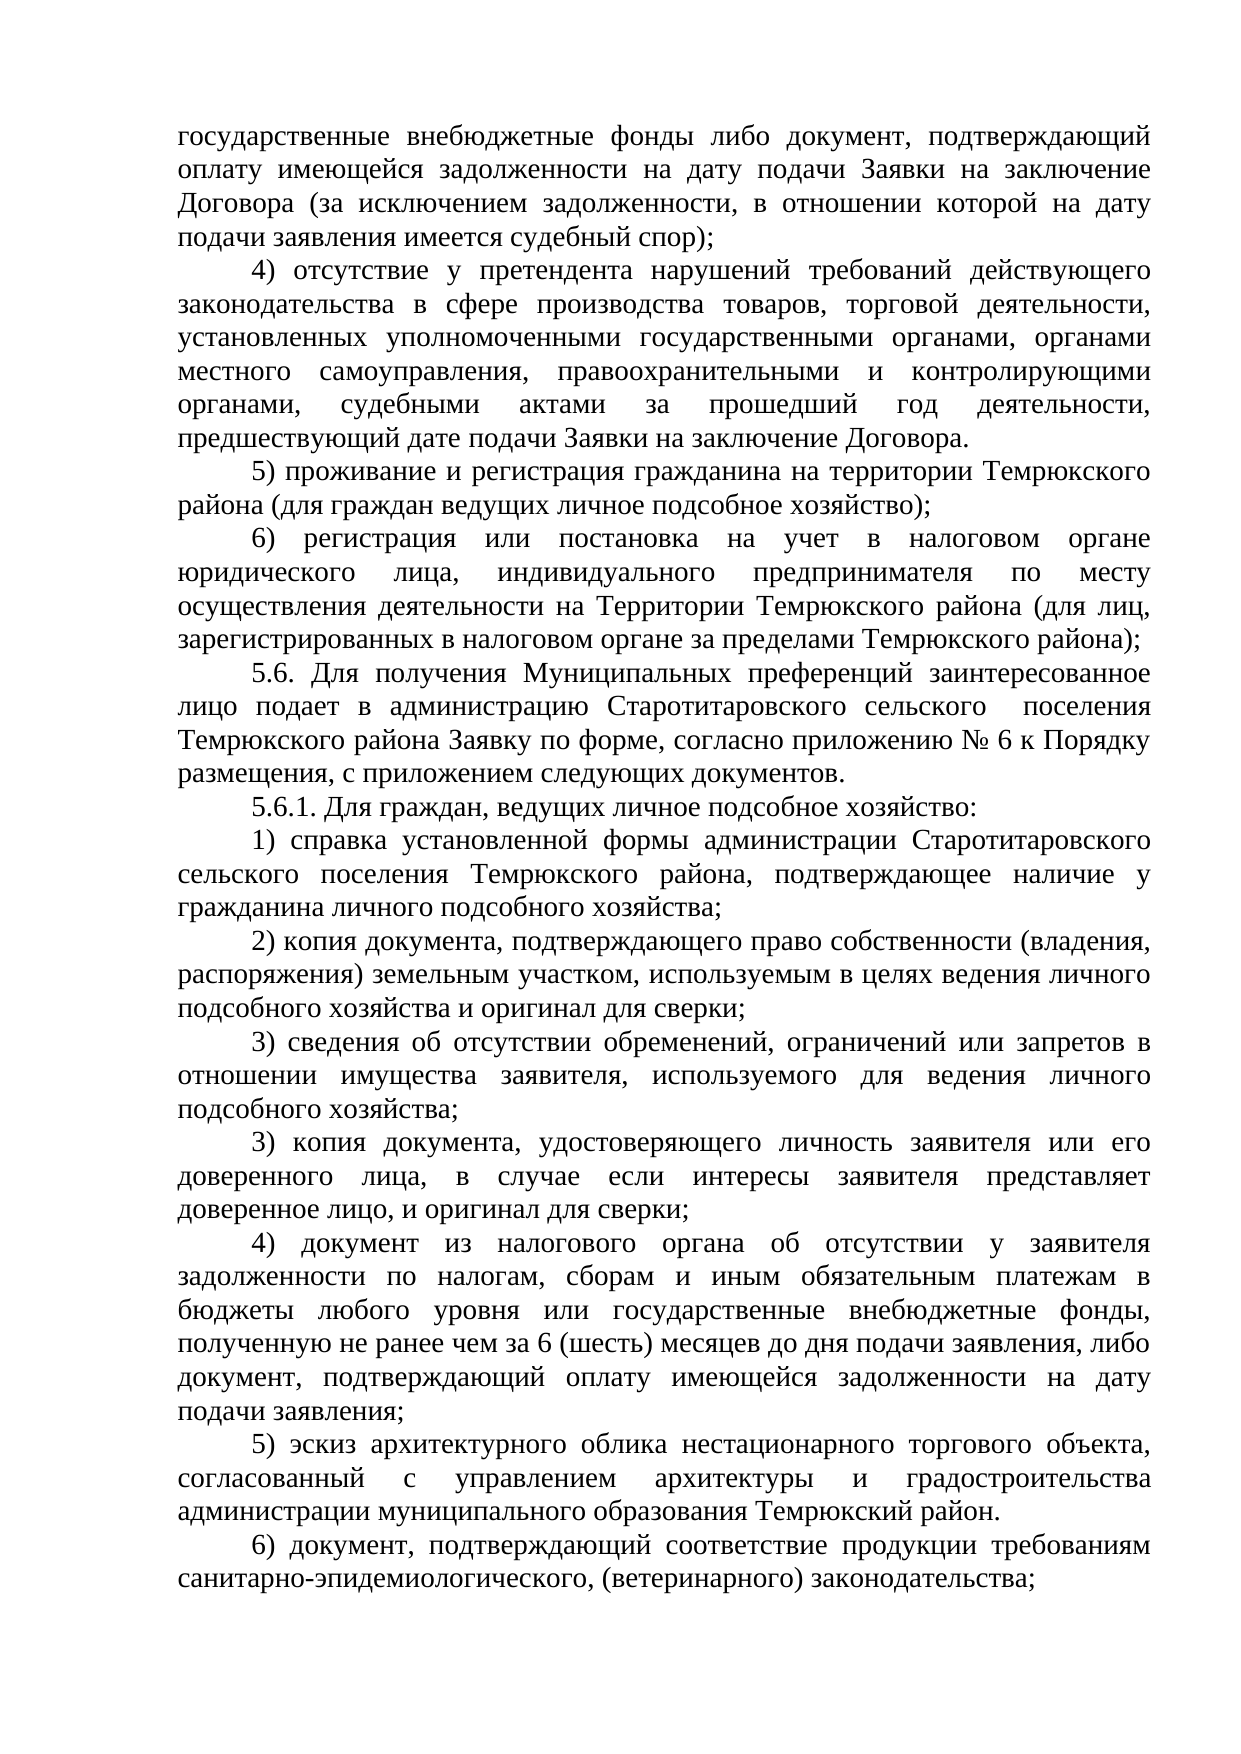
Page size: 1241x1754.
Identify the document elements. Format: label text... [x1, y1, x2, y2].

text 2) копия документа, подтверждающего право собственности (владения, распоряжения) земельным участком, используемым в целях ведения личного подсобного хозяйства и оригинал для сверки; [177, 923, 1152, 1024]
text 6) документ, подтверждающий соответствие продукции требованиям санитарно-эпидемиологического, (ветеринарного) законодательства; [177, 1527, 1152, 1594]
text 5) проживание и регистрация гражданина на территории Темрюкского района (для граждан ведущих личное подсобное хозяйство); [177, 453, 1152, 521]
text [177, 118, 1152, 252]
text 4) документ из налогового органа об отсутствии у заявителя задолженности по налогам, сборам и иным обязательным платежам в бюджеты любого уровня или государственные внебюджетные фонды, полученную не ранее чем за 6 (шесть) месяцев до дня подачи заявления, либо документ, подтверждающий оплату имеющейся задолженности на дату подачи заявления; [177, 1225, 1152, 1426]
text 3) копия документа, удостоверяющего личность заявителя или его доверенного лица, в случае если интересы заявителя представляет доверенное лицо, и оригинал для сверки; [177, 1124, 1152, 1225]
text 4) отсутствие у претендента нарушений требований действующего законодательства в сфере производства товаров, торговой деятельности, установленных уполномоченными государственными органами, органами местного самоуправления, правоохранительными и контролирующими органами, судебными актами за прошедший год деятельности, предшествующий дате подачи Заявки на заключение Договора. [177, 252, 1152, 453]
text 5) эскиз архитектурного облика нестационарного торгового объекта, согласованный с управлением архитектуры и градостроительства администрации муниципального образования Темрюкский район. [177, 1426, 1152, 1527]
text 6) регистрация или постановка на учет в налоговом органе юридического лица, индивидуального предпринимателя по месту осуществления деятельности на Территории Темрюкского района (для лиц, зарегистрированных в налоговом органе за пределами Темрюкского района); [177, 521, 1152, 655]
text 5.6. Для получения Муниципальных преференций заинтересованное лицо подает в администрацию Старотитаровского сельского поселения Темрюкского района Заявку по форме, согласно приложению № 6 к Порядку размещения, с приложением следующих документов. [177, 655, 1152, 789]
text 3) сведения об отсутствии обременений, ограничений или запретов в отношении имущества заявителя, используемого для ведения личного подсобного хозяйства; [177, 1024, 1152, 1124]
text 1) справка установленной формы администрации Старотитаровского сельского поселения Темрюкского района, подтверждающее наличие у гражданина личного подсобного хозяйства; [177, 822, 1152, 923]
text 5.6.1. Для граждан, ведущих личное подсобное хозяйство: [177, 789, 1152, 822]
